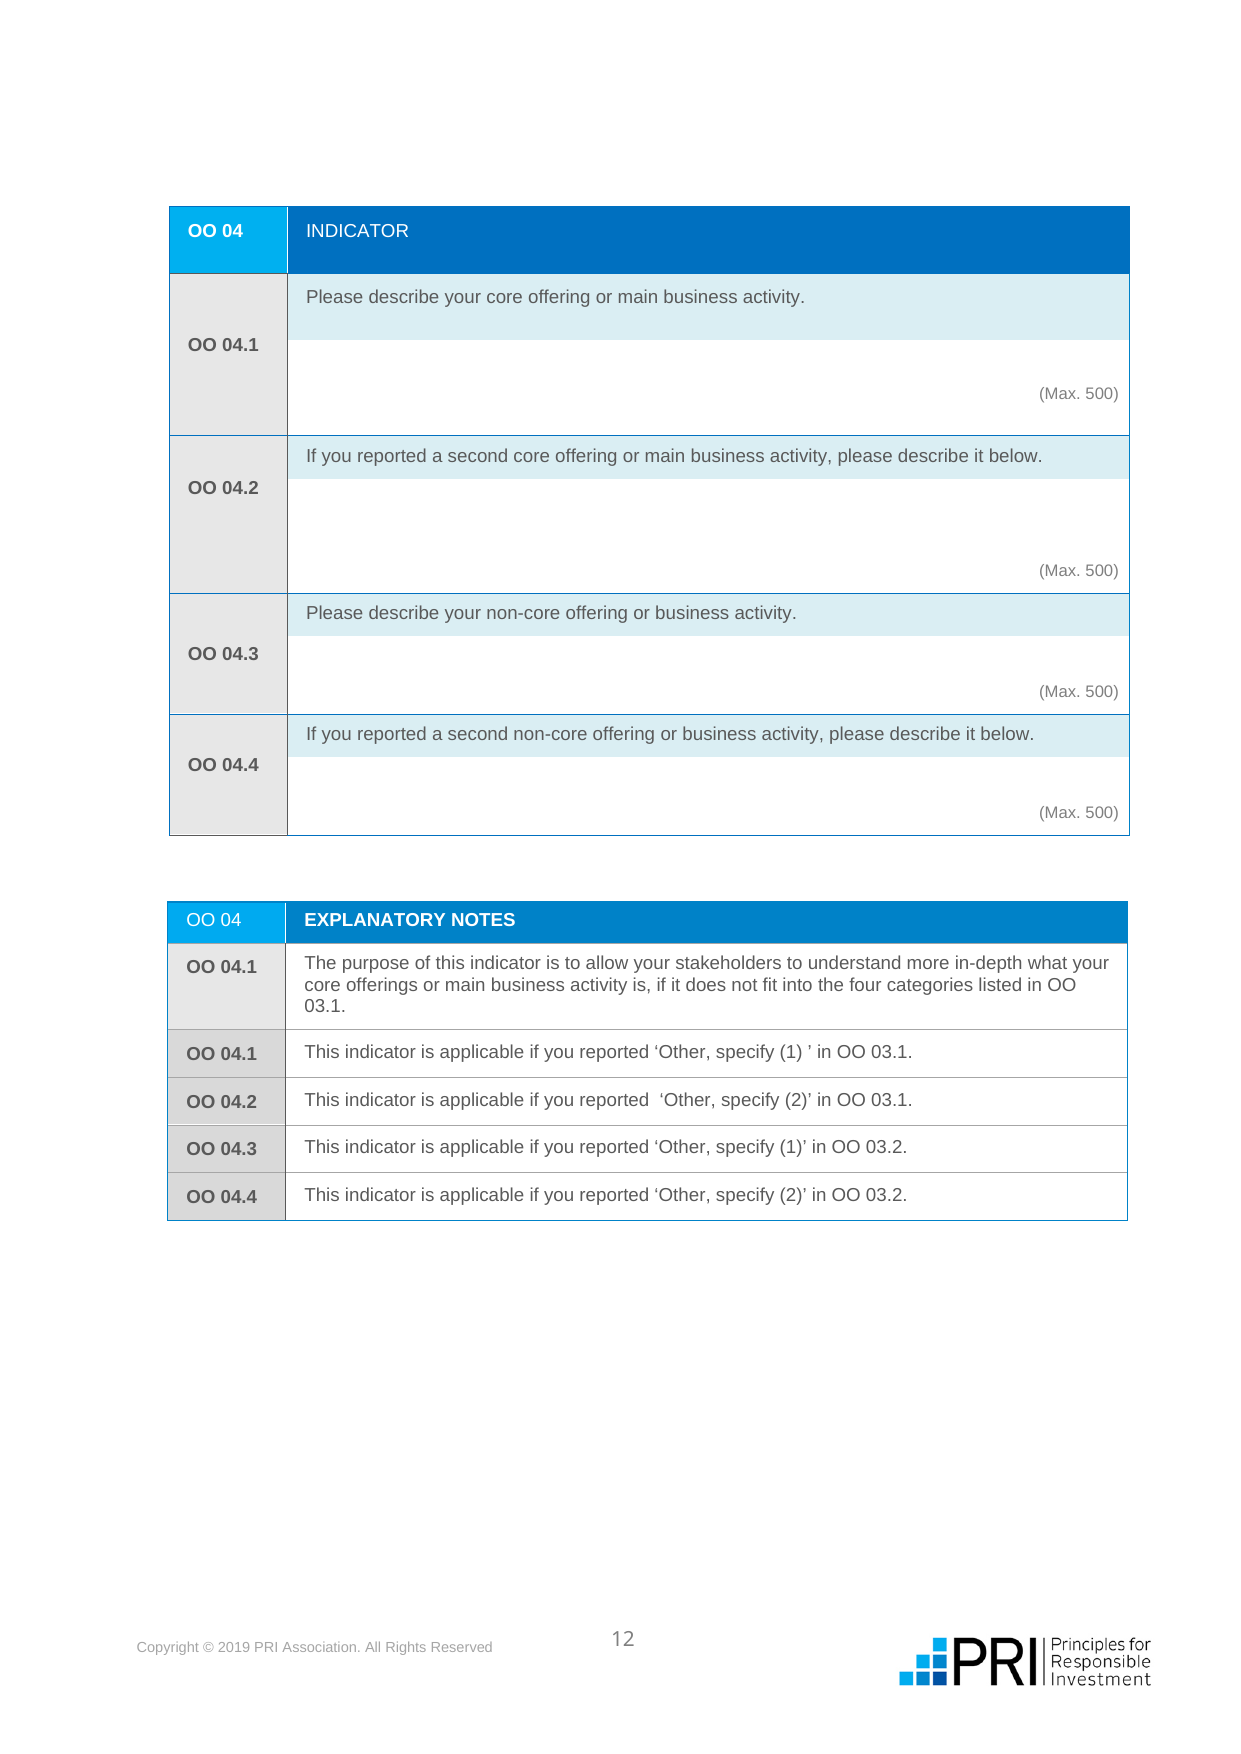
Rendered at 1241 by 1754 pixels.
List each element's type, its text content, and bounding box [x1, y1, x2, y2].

table_cell OO 04.4 [168, 1173, 285, 1220]
table_cell OO 04.2 [168, 1078, 285, 1124]
table_header OO 04 [170, 207, 287, 273]
table_cell (Max. 500) [288, 341, 1129, 435]
table_cell OO 04.4 [170, 715, 287, 834]
table_header INDICATOR [288, 207, 1129, 273]
table_cell This indicator is applicable if you reported ‘Other, specify (1)’ in OO 03.2. [286, 1126, 1127, 1172]
table_cell This indicator is applicable if you reported ‘Other, specify (2)’ in OO 03.2. [286, 1173, 1127, 1220]
table_cell Please describe your core offering or main business activity. [288, 274, 1129, 340]
table_cell OO 04.3 [168, 1126, 285, 1172]
table_cell If you reported a second core offering or main business activity, please describe it below. [288, 436, 1129, 479]
table_cell The purpose of this indicator is to allow your stakeholders to understand more in-depth what your core offerings or main business activity is, if it does not fit into the four categories listed in OO 03.1. [286, 944, 1127, 1029]
table_cell (Max. 500) [288, 758, 1129, 834]
table_cell Please describe your non-core offering or business activity. [288, 594, 1129, 636]
table_cell This indicator is applicable if you reported ‘Other, specify (1) ’ in OO 03.1. [286, 1030, 1127, 1077]
table_cell OO 04.1 [168, 1030, 285, 1077]
table_cell (Max. 500) [288, 480, 1129, 593]
table_header EXPLANATORY NOTES [286, 903, 1127, 943]
table_cell OO 04.1 [170, 274, 287, 435]
table_cell OO 04.3 [170, 594, 287, 713]
table_cell If you reported a second non-core offering or business activity, please describe it below. [288, 715, 1129, 757]
table_cell OO 04.1 [168, 944, 285, 1029]
picture [863, 1553, 1228, 1736]
table_cell (Max. 500) [288, 637, 1129, 713]
table_cell This indicator is applicable if you reported ‘Other, specify (2)’ in OO 03.1. [286, 1078, 1127, 1124]
table_cell OO 04.2 [170, 436, 287, 593]
table_header OO 04 [168, 903, 285, 943]
